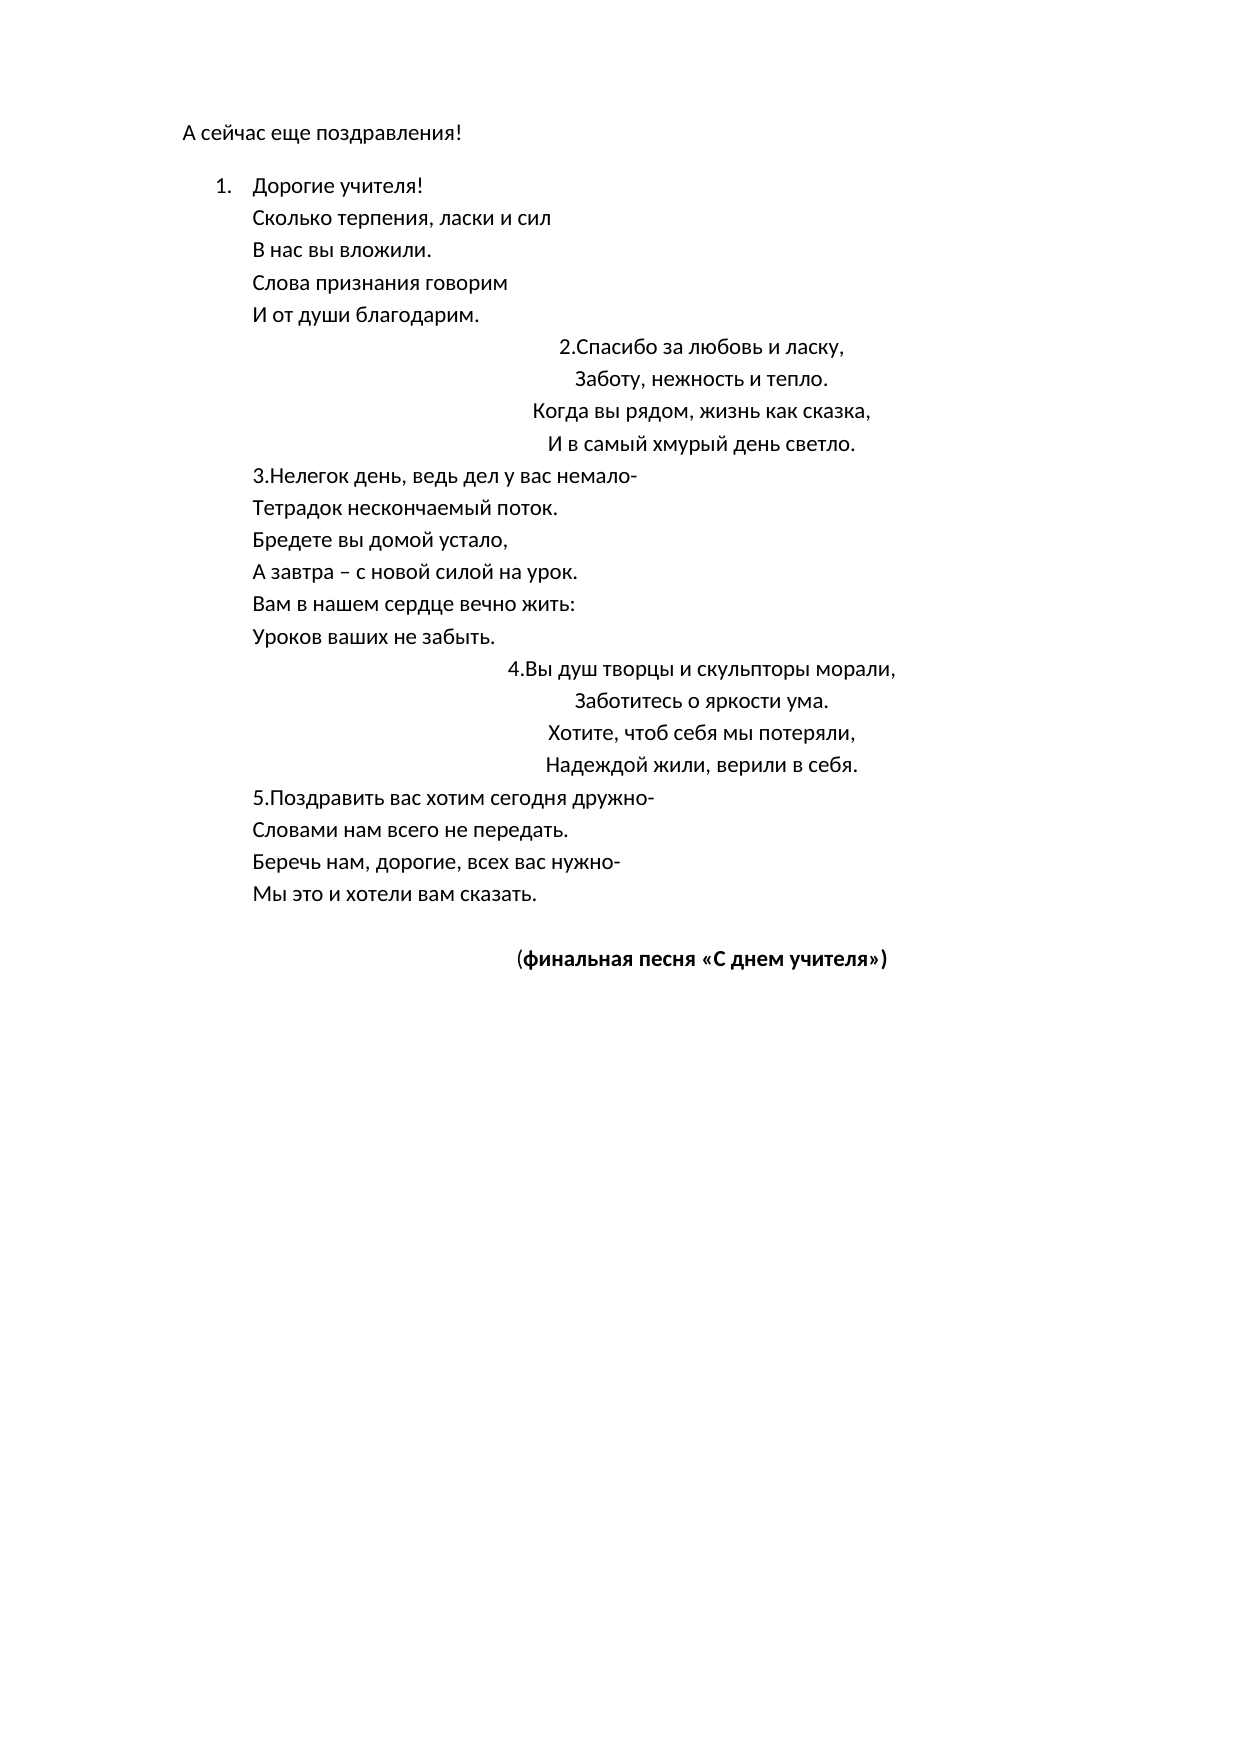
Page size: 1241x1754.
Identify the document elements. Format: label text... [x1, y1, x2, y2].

list Дорогие учителя! [215, 171, 1152, 199]
list И от души благодарим. [252, 300, 1152, 328]
list Уроков ваших не забыть. [252, 622, 1152, 650]
list Тетрадок нескончаемый поток. [252, 493, 1152, 521]
list Беречь нам, дорогие, всех вас нужно- [252, 847, 1152, 875]
list А завтра – с новой силой на урок. [252, 557, 1152, 585]
text А сейчас еще поздравления! [177, 118, 1152, 146]
list Бредете вы домой устало, [252, 525, 1152, 553]
list 3.Нелегок день, ведь дел у вас немало- [252, 461, 1152, 489]
list Слова признания говорим [252, 268, 1152, 296]
list Хотите, чтоб себя мы потеряли, [252, 718, 1152, 746]
list 5.Поздравить вас хотим сегодня дружно- [252, 783, 1152, 811]
list Вам в нашем сердце вечно жить: [252, 589, 1152, 618]
list В нас вы вложили. [252, 236, 1152, 263]
list 2.Спасибо за любовь и ласку, [252, 332, 1152, 360]
list (финальная песня «С днем учителя») [252, 944, 1152, 972]
list Заботу, нежность и тепло. [252, 364, 1152, 392]
list Мы это и хотели вам сказать. [252, 879, 1152, 907]
list Заботитесь о яркости ума. [252, 686, 1152, 714]
list Сколько терпения, ласки и сил [252, 203, 1152, 231]
list Словами нам всего не передать. [252, 815, 1152, 843]
list Когда вы рядом, жизнь как сказка, [252, 396, 1152, 424]
list 4.Вы душ творцы и скульпторы морали, [252, 654, 1152, 682]
list Надеждой жили, верили в себя. [252, 751, 1152, 778]
list И в самый хмурый день светло. [252, 429, 1152, 457]
